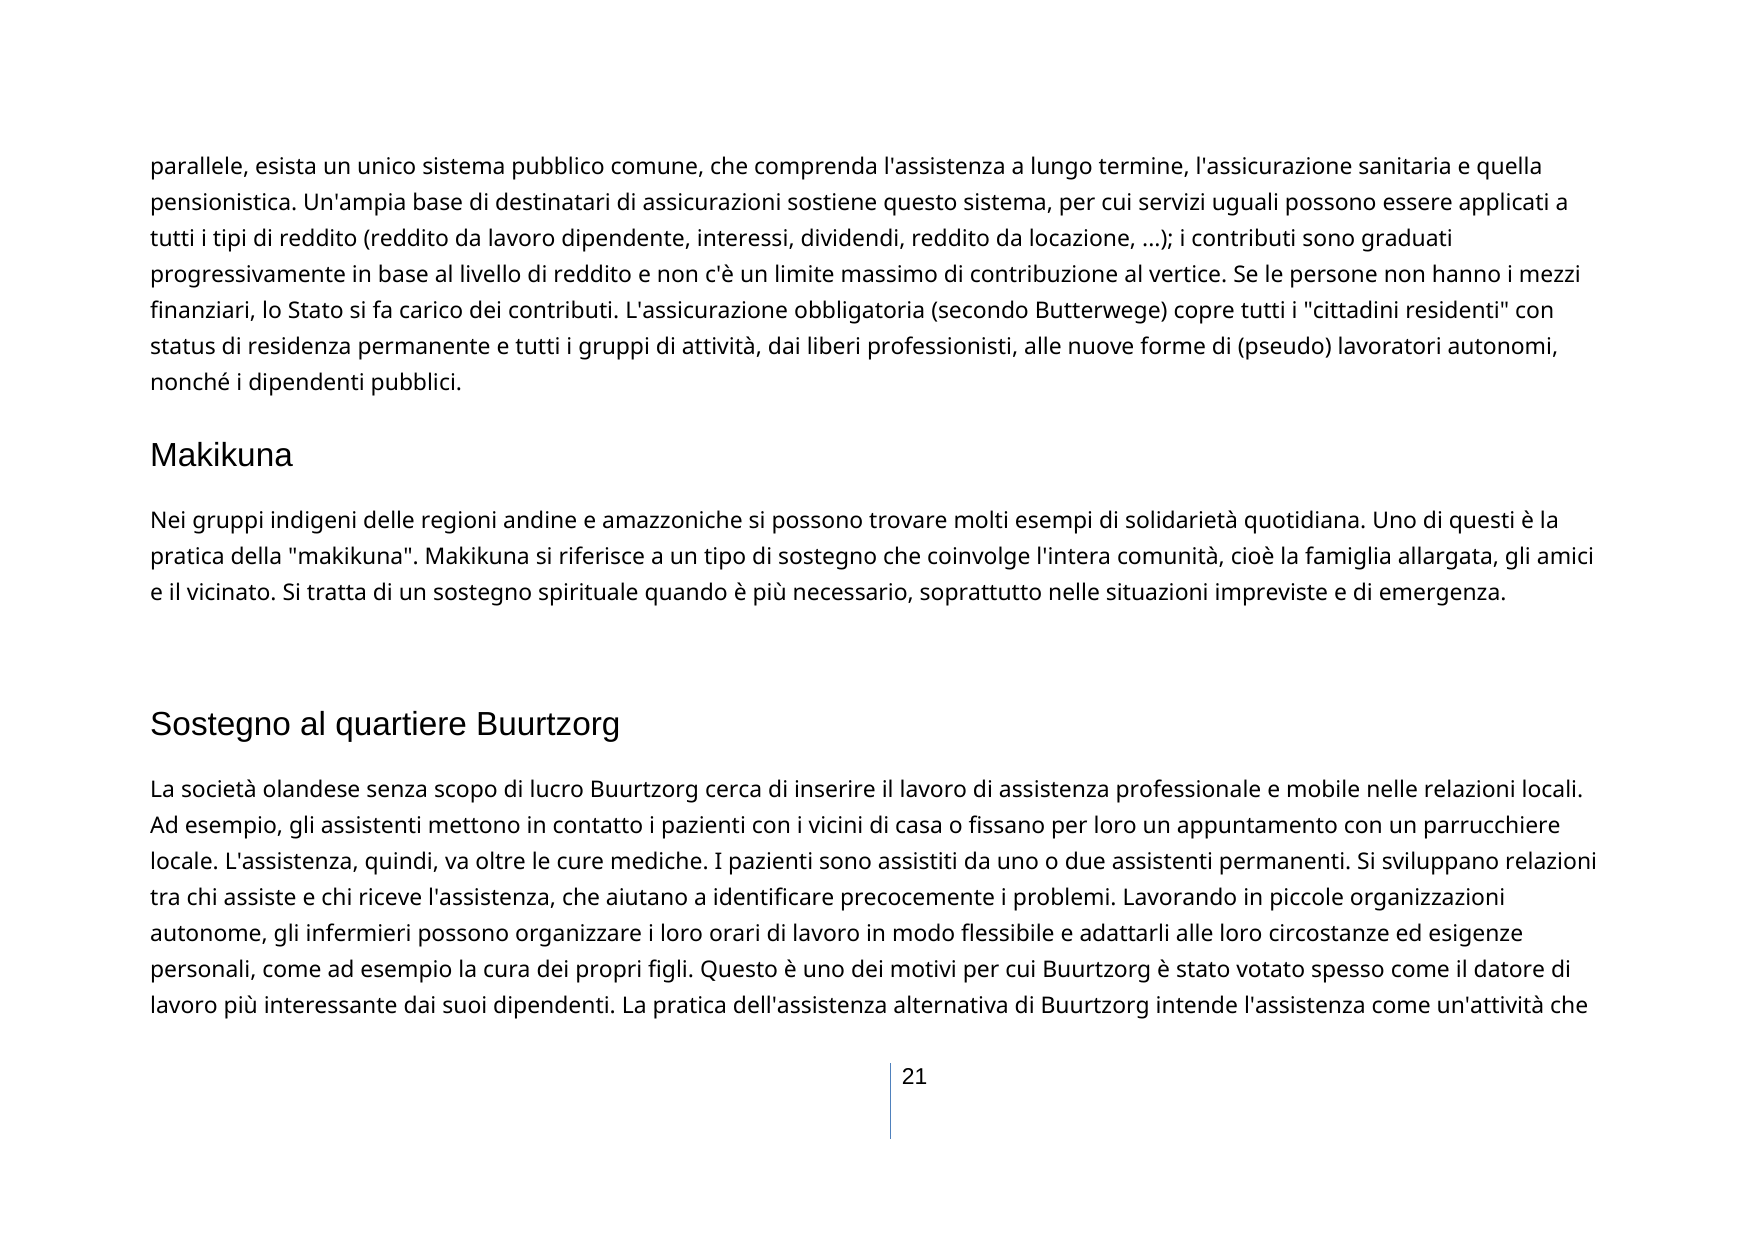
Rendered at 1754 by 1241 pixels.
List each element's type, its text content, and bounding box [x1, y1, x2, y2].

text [150, 773, 1604, 1020]
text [150, 150, 1604, 397]
text Nei gruppi indigeni delle regioni andine e amazzoniche si possono trovare molti esempi di solidarietà quotidiana. Uno di questi è la pratica della "makikuna". Makikuna si riferisce a un tipo di sostegno che coinvolge l'intera comunità, cioè la famiglia allargata, gli amici e il vicinato. Si tratta di un sostegno spirituale quando è più necessario, soprattutto nelle situazioni impreviste e di emergenza. [150, 504, 1604, 607]
text Sostegno al quartiere Buurtzorg [150, 704, 1604, 743]
text Makikuna [150, 435, 1604, 473]
